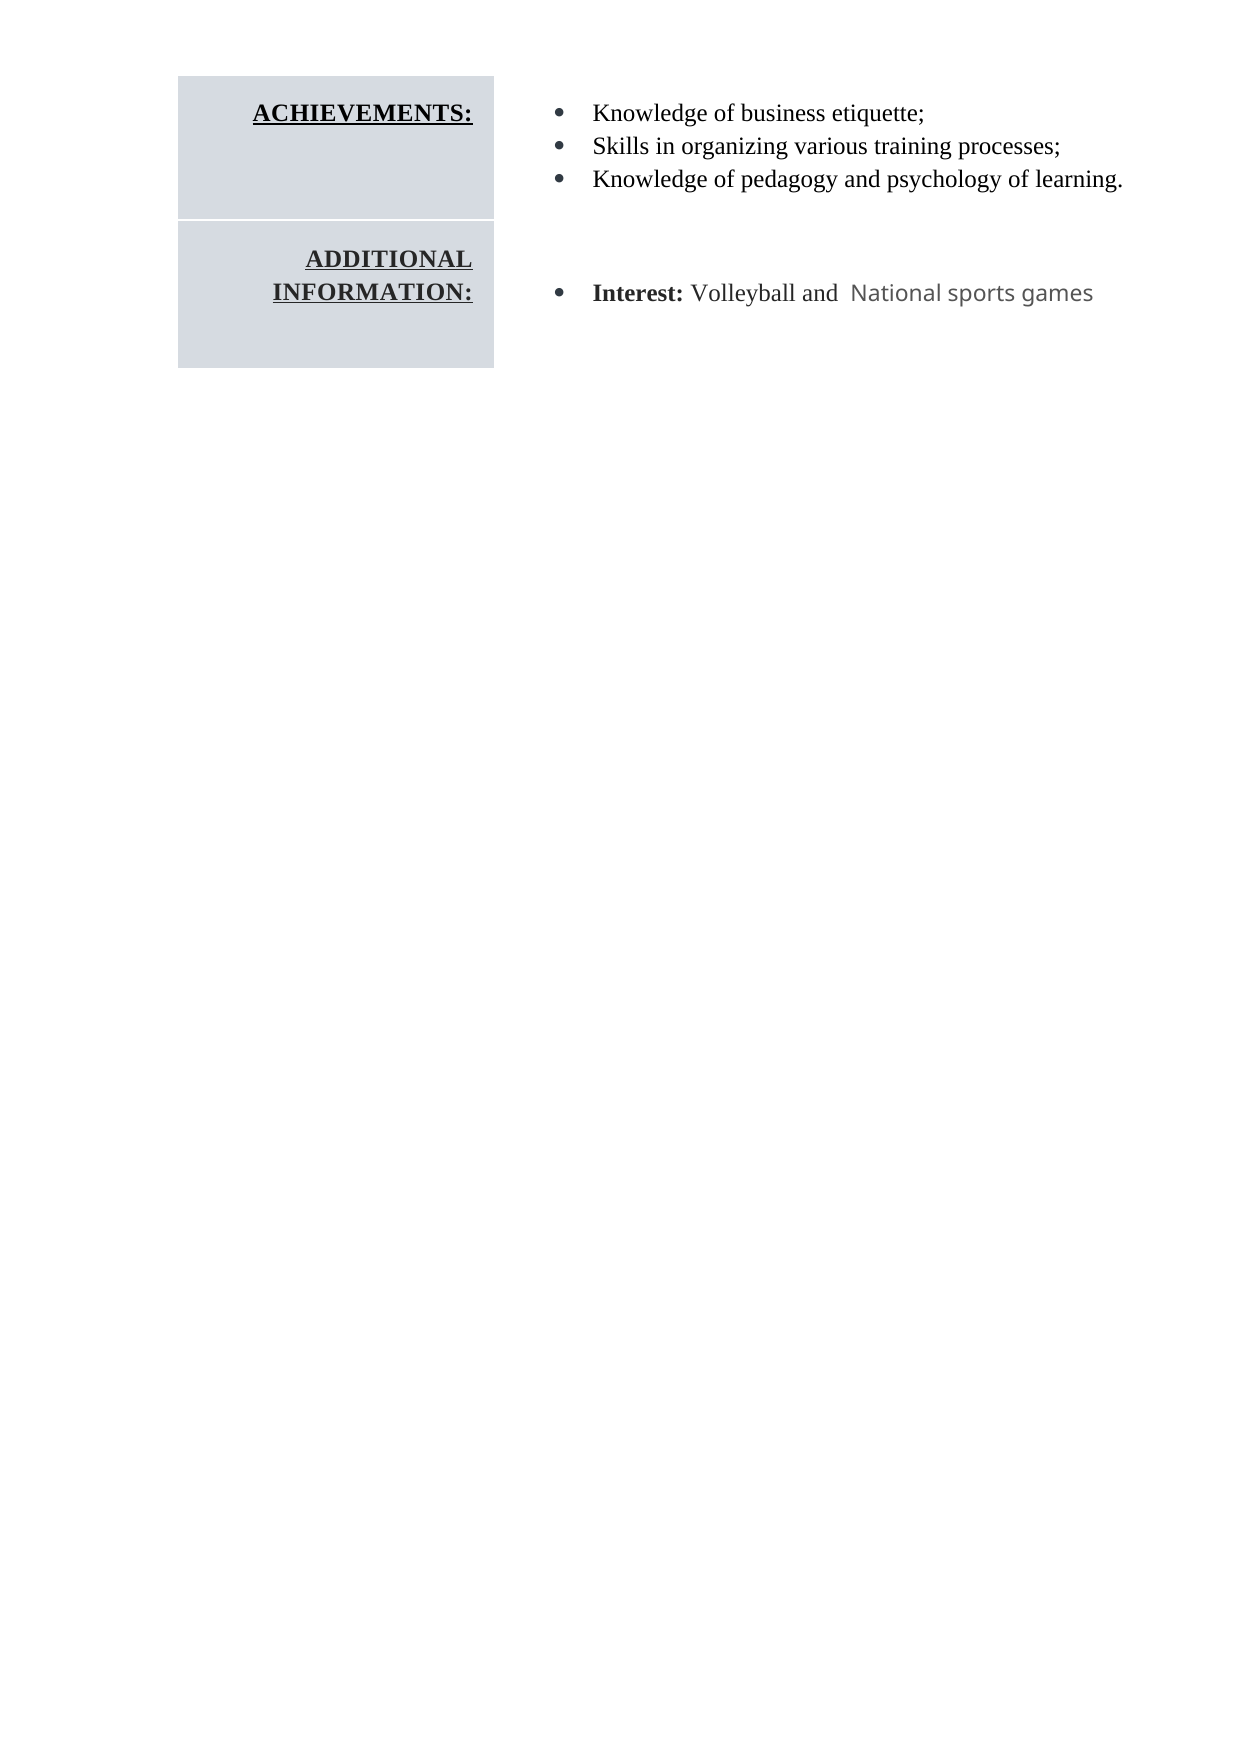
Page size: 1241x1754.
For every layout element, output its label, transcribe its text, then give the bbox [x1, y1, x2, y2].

table_cell Knowledge of business etiquette; Skills in organizing various training processes; Knowledge of pedagogy and psychology of learning. [496, 76, 1239, 219]
table_cell ADDITIONAL INFORMATION: [178, 221, 494, 368]
table_cell Interest: Volleyball and National sports games [496, 221, 1239, 368]
table_cell ACHIEVEMENTS: [178, 76, 494, 219]
